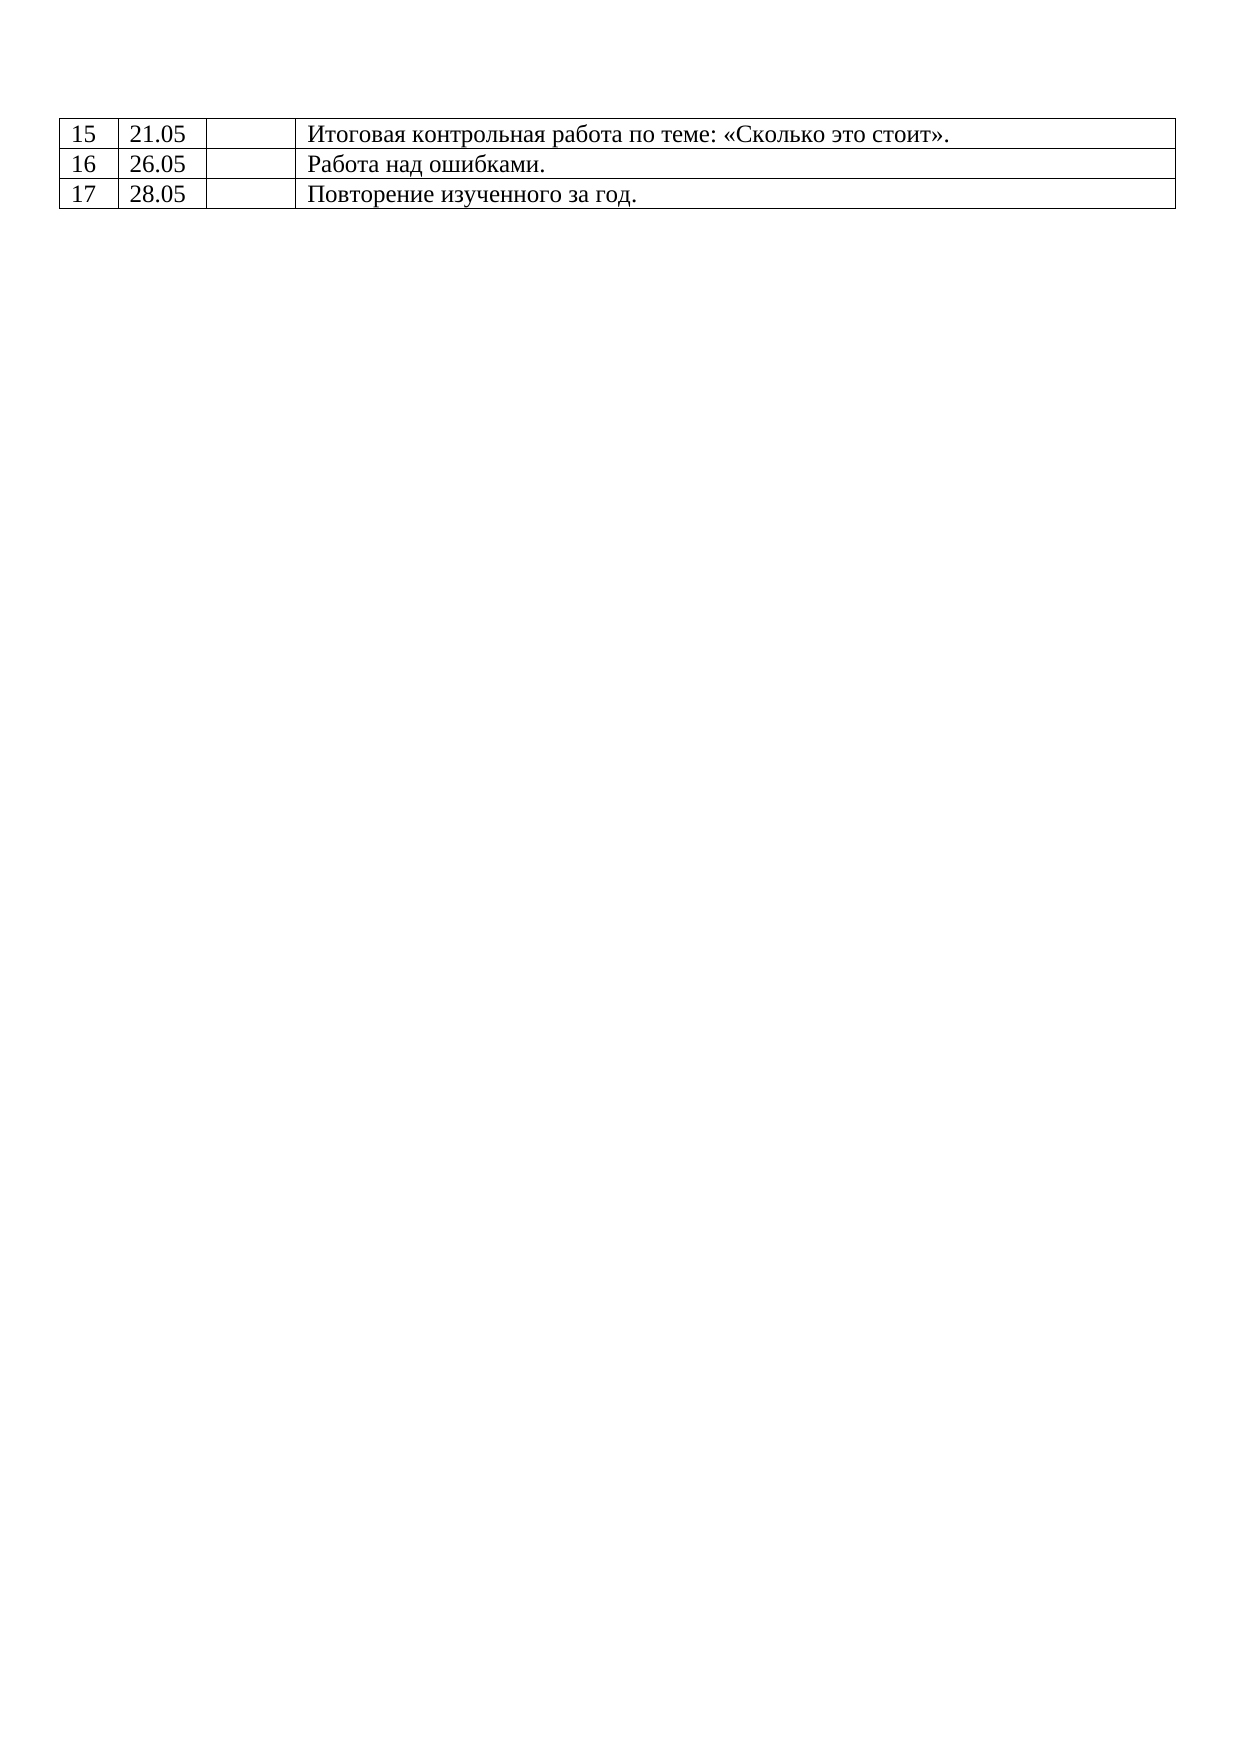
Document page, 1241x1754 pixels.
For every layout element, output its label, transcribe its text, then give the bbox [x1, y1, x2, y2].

table_cell [207, 179, 295, 207]
table_cell 17 [60, 179, 118, 207]
table_cell 26.05 [119, 149, 206, 178]
table_cell 21.05 [119, 119, 206, 148]
table_cell [207, 149, 295, 178]
table_cell Повторение изученного за год. [296, 179, 1175, 207]
table_cell 16 [60, 149, 118, 178]
table_cell [207, 119, 295, 148]
table_cell Итоговая контрольная работа по теме: «Сколько это стоит». [296, 119, 1175, 148]
table_cell 28.05 [119, 179, 206, 207]
table_cell Работа над ошибками. [296, 149, 1175, 178]
table_cell 15 [60, 119, 118, 148]
